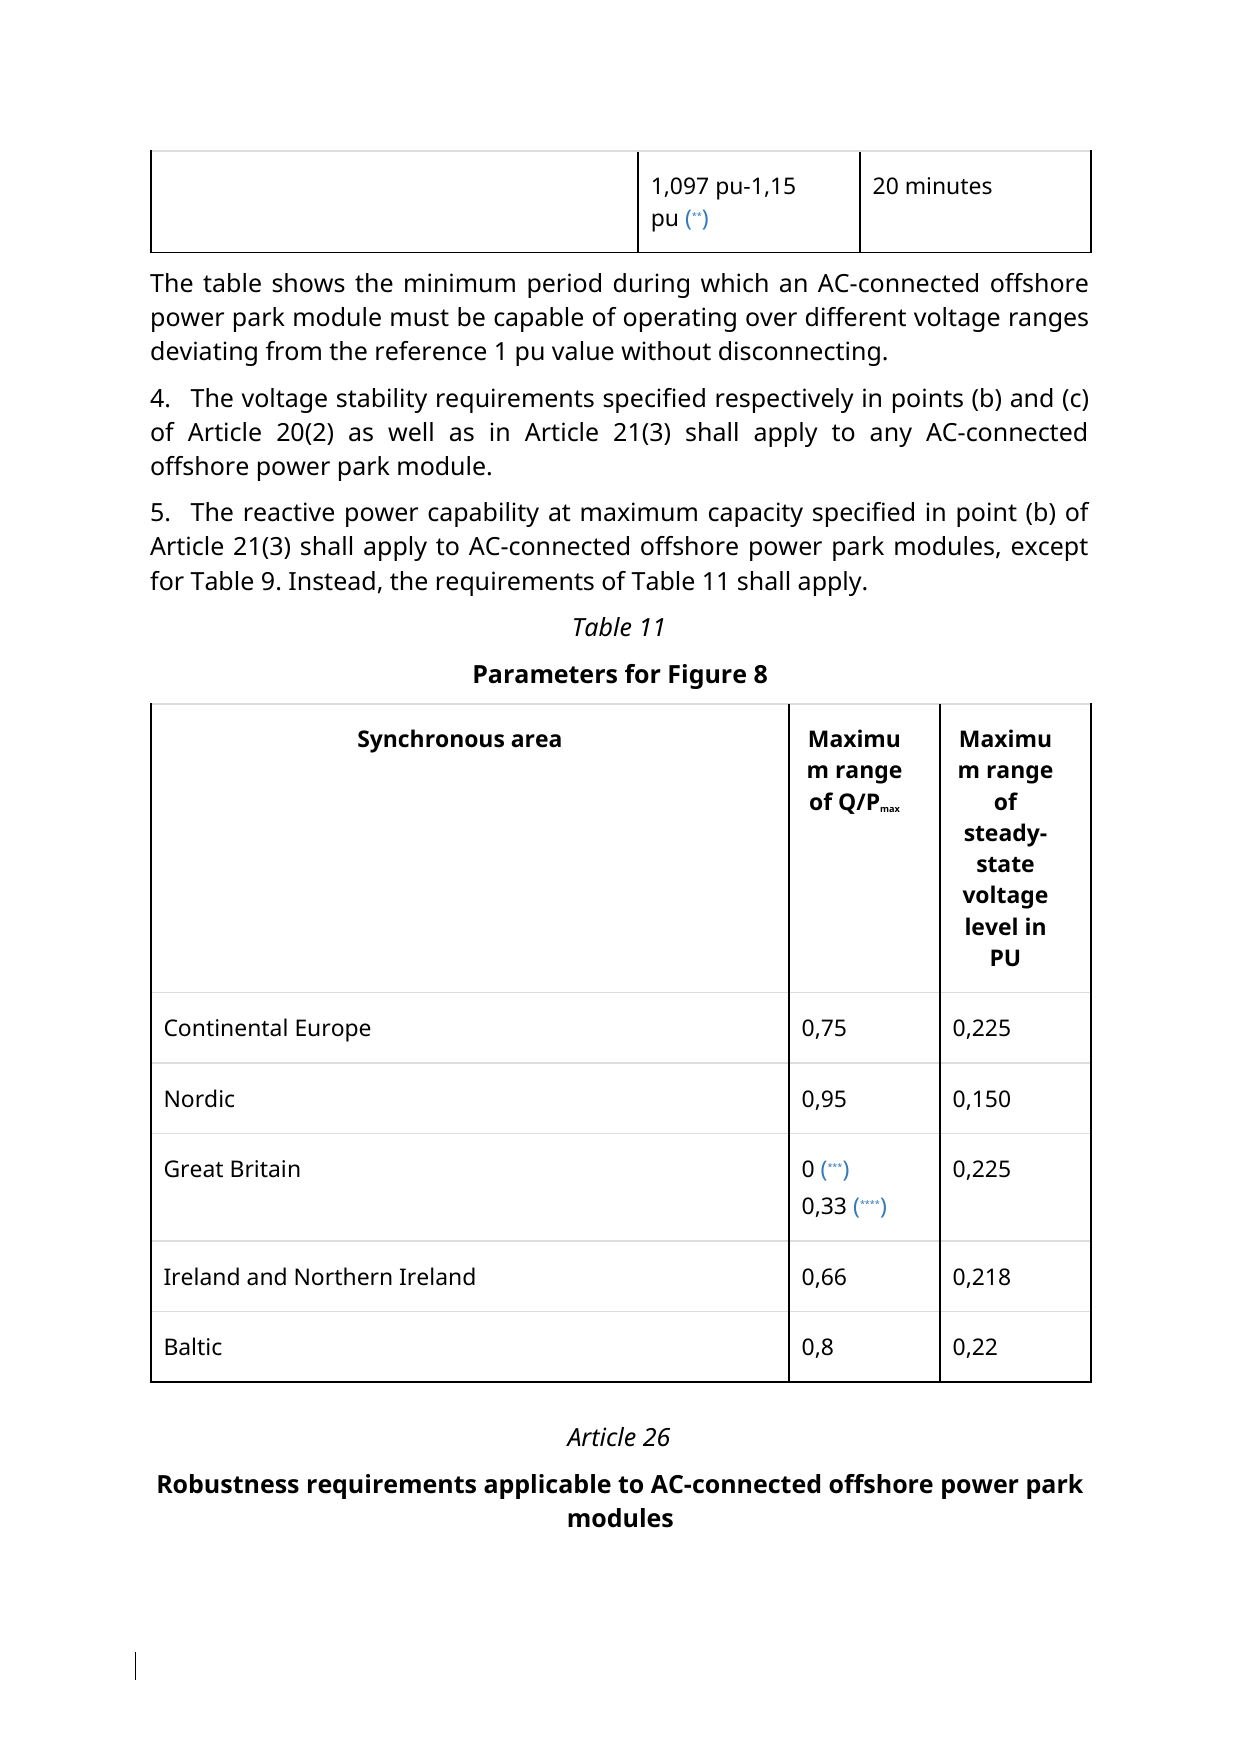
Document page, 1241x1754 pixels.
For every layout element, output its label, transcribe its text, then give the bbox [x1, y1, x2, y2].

table_cell 0,225 [941, 1134, 1090, 1240]
table_cell 0,75 [790, 993, 939, 1062]
table_cell 0,218 [941, 1242, 1090, 1311]
table_cell 0,66 [790, 1242, 939, 1311]
table_cell 0,95 [790, 1064, 939, 1132]
table_cell 1,097 pu-1,15 pu (**) [639, 152, 859, 252]
table_cell 0,22 [941, 1312, 1090, 1381]
text Article 26 [150, 1420, 1090, 1454]
table_cell 0,8 [790, 1312, 939, 1381]
table_cell Continental Europe [152, 993, 788, 1062]
text 5. The reactive power capability at maximum capacity specified in point (b) of Article 21(3) shall apply to AC-connected offshore power park modules, except for Table 9. Instead, the requirements of Table 11 shall apply. [150, 495, 1090, 597]
text Robustness requirements applicable to AC-connected offshore power park modules [150, 1467, 1090, 1535]
table_cell Baltic [152, 1312, 788, 1381]
text The table shows the minimum period during which an AC-connected offshore power park module must be capable of operating over different voltage ranges deviating from the reference 1 pu value without disconnecting. [150, 266, 1090, 368]
text Parameters for Figure 8 [150, 656, 1090, 690]
table_header Synchronous area [152, 705, 788, 992]
table_cell 0 (***) 0,33 (****) [790, 1134, 939, 1240]
table_cell 20 minutes [861, 152, 1090, 252]
table_header Maximum range of steady-state voltage level in PU [941, 705, 1090, 992]
table_cell Ireland and Northern Ireland [152, 1242, 788, 1311]
table_header Maximum range of Q/Pmax [790, 705, 939, 992]
table_cell Nordic [152, 1064, 788, 1132]
table_cell 0,225 [941, 993, 1090, 1062]
text Table 11 [150, 610, 1090, 644]
table_cell 0,150 [941, 1064, 1090, 1132]
table_cell Great Britain [152, 1134, 788, 1240]
text 4. The voltage stability requirements specified respectively in points (b) and (c) of Article 20(2) as well as in Article 21(3) shall apply to any AC-connected offshore power park module. [150, 380, 1090, 482]
